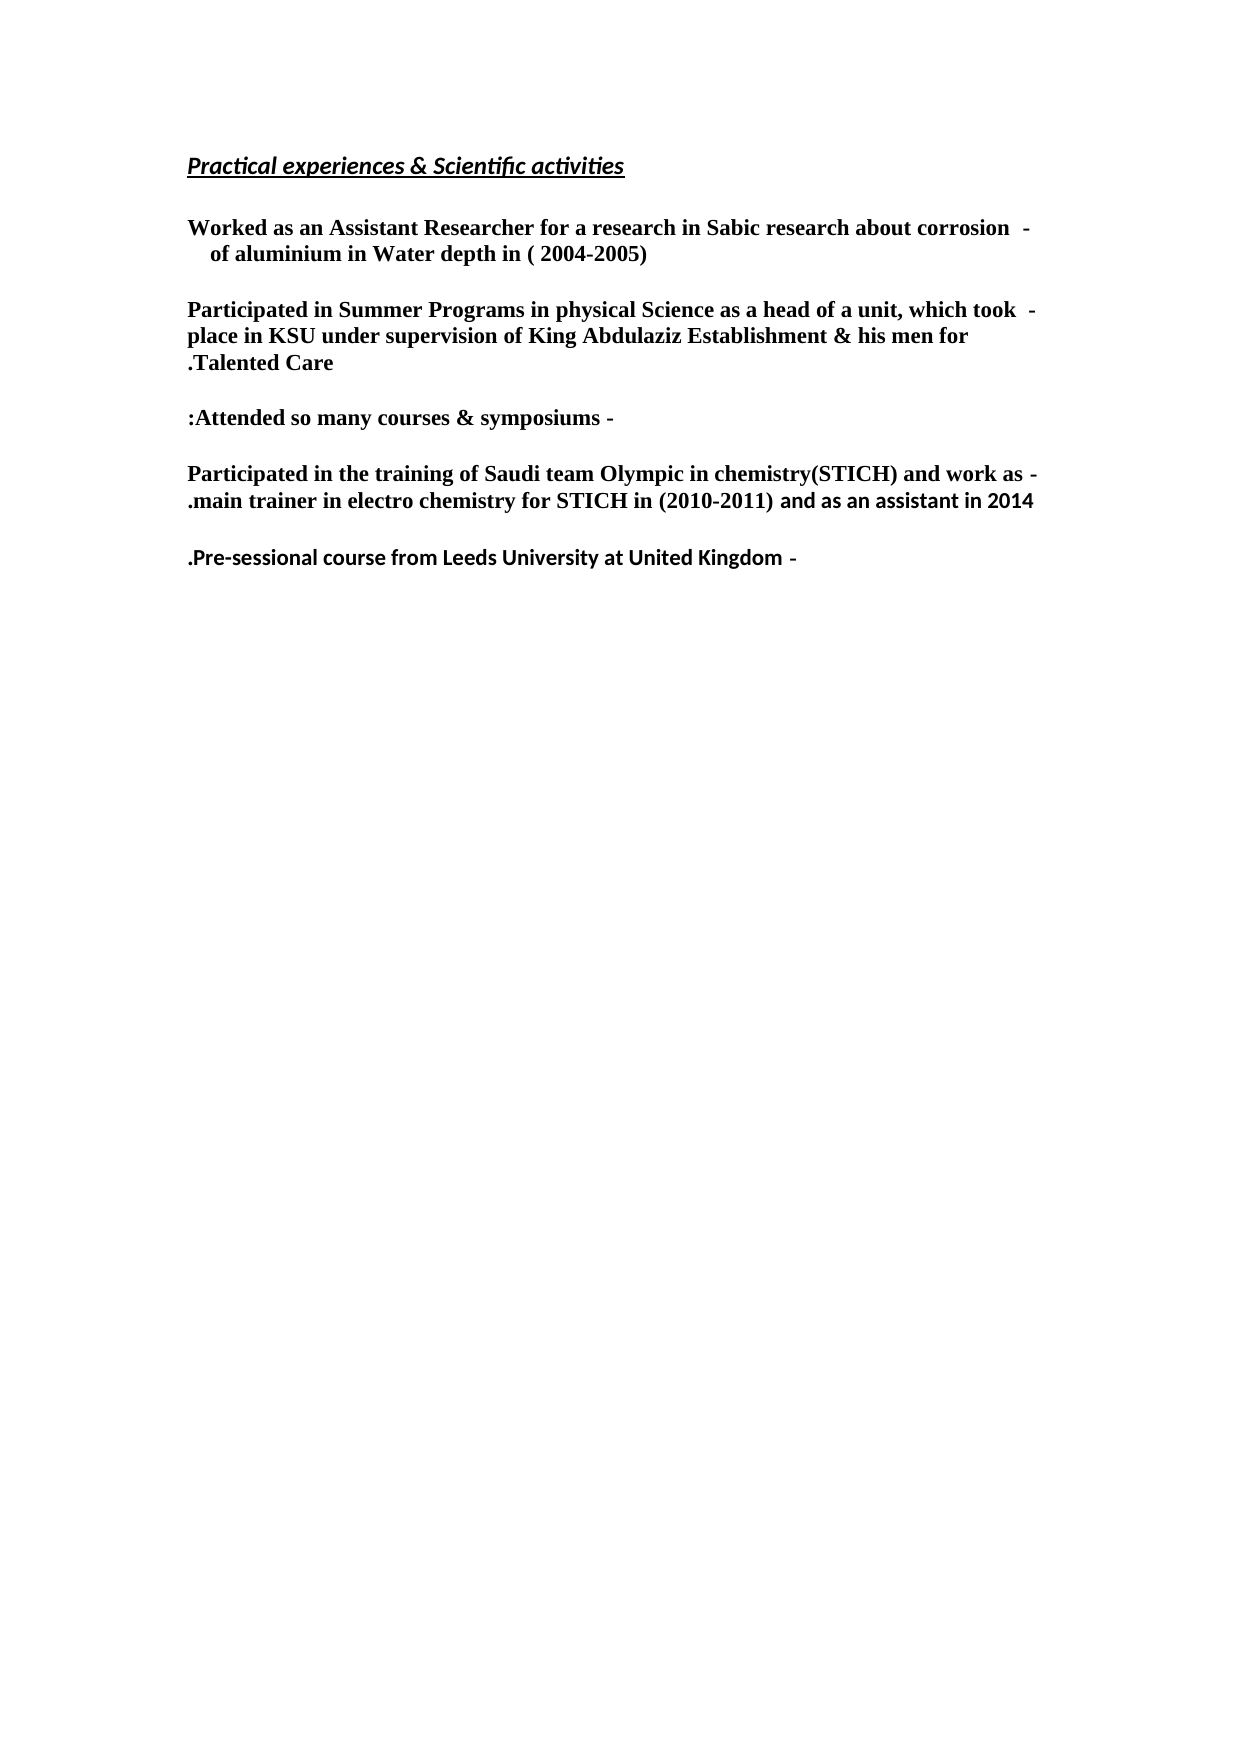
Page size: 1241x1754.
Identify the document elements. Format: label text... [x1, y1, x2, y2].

text - Participated in Summer Programs in physical Science as a head of a unit, which took place in KSU under supervision of King Abdulaziz Establishment & his men for Talented Care. [187, 296, 1053, 375]
text -Participated in the training of Saudi team Olympic in chemistry(STICH) and work as main trainer in electro chemistry for STICH in (2010-2011) and as an assistant in 2014. [187, 460, 1053, 514]
text Practical experiences & Scientific activities [187, 150, 1053, 181]
text - Attended so many courses & symposiums: [187, 404, 1053, 431]
text - Pre-sessional course from Leeds University at United Kingdom. [187, 543, 1053, 571]
text - Worked as an Assistant Researcher for a research in Sabic research about corrosion of aluminium in Water depth in ( 2004-2005) [187, 214, 1053, 267]
